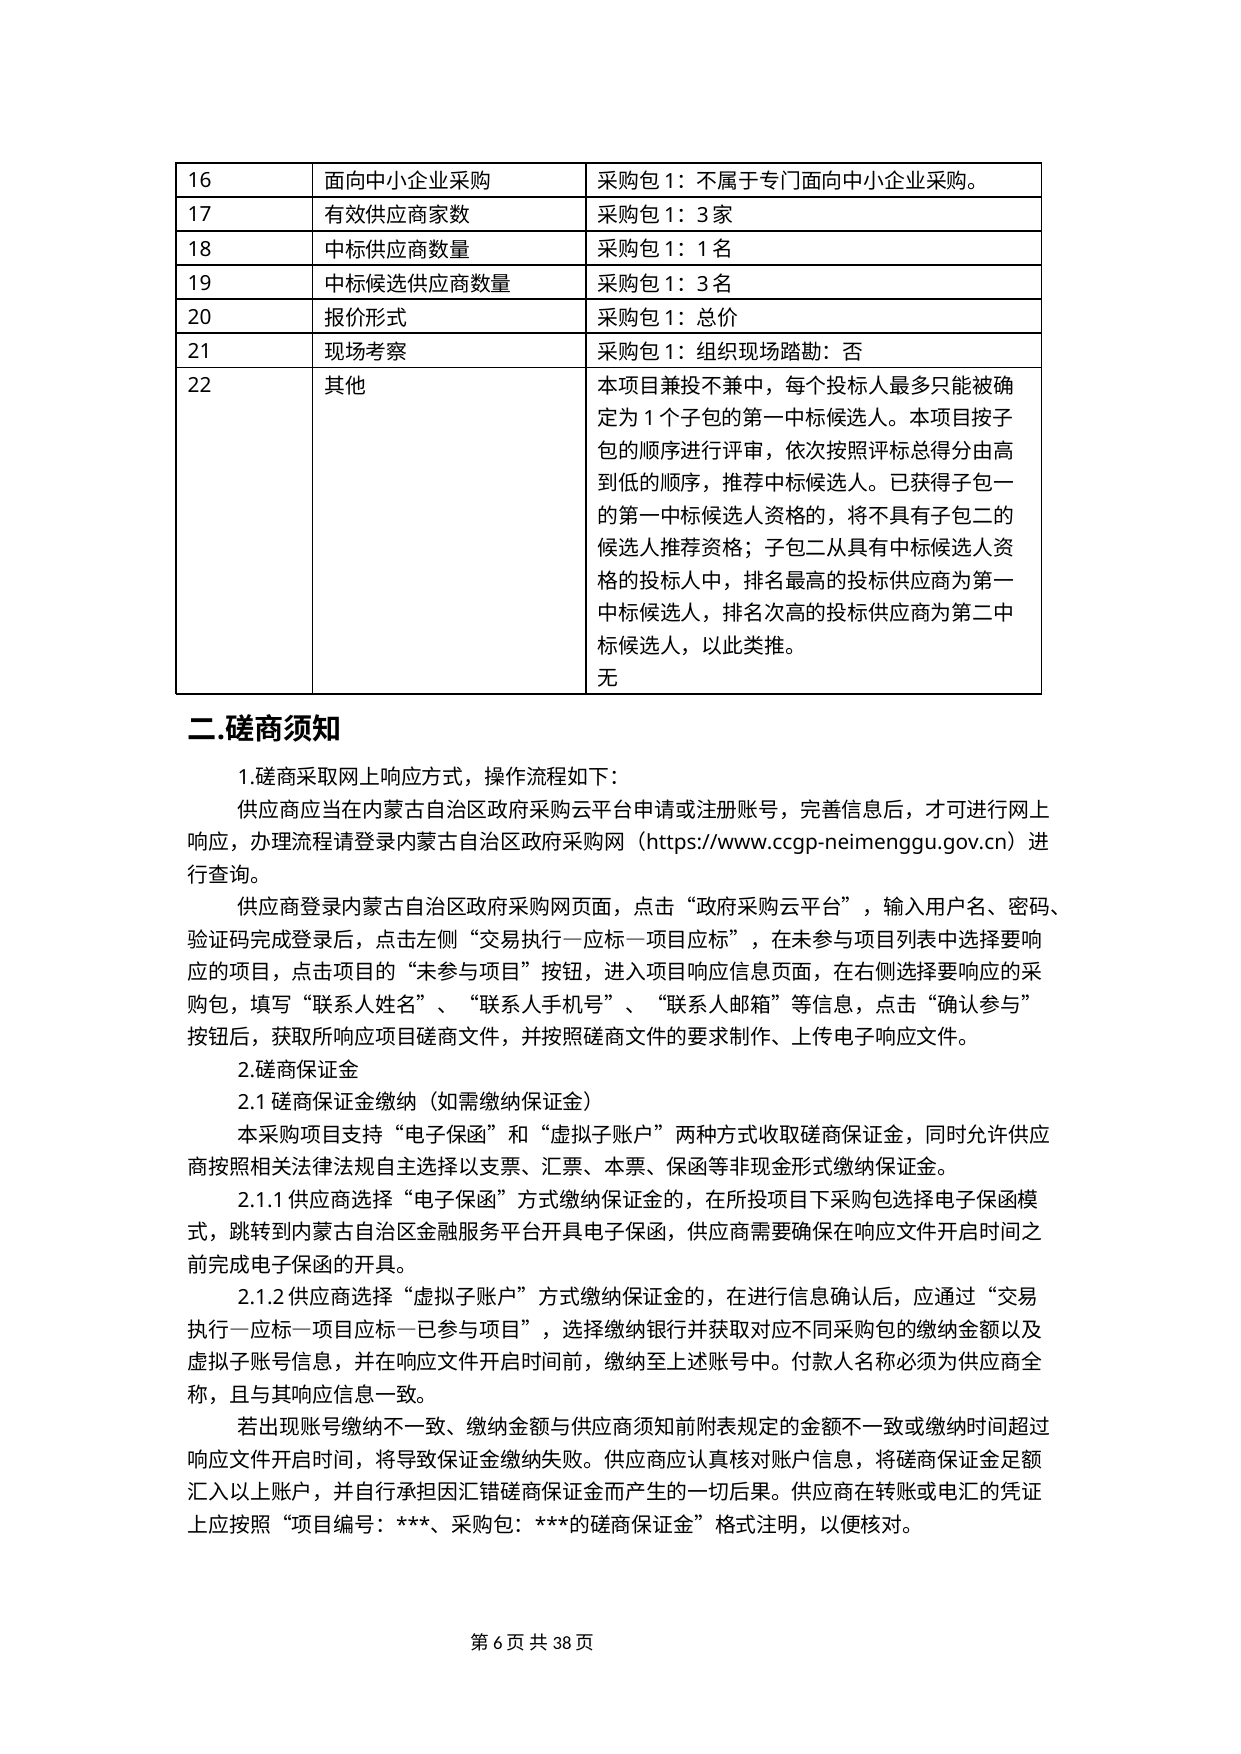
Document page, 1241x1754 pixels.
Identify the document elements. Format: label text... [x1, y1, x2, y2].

table_cell 采购包1：3名 [587, 266, 1041, 298]
text 供应商应当在内蒙古自治区政府采购云平台申请或注册账号，完善信息后，才可进行网上响应，办理流程请登录内蒙古自治区政府采购网（https://www.ccgp-neimenggu.gov.cn）进行查询。 [187, 792, 1053, 889]
table_cell 16 [177, 164, 312, 196]
table_cell 中标候选供应商数量 [313, 266, 585, 298]
table_cell 本项目兼投不兼中，每个投标人最多只能被确定为1个子包的第一中标候选人。本项目按子包的顺序进行评审，依次按照评标总得分由高到低的顺序，推荐中标候选人。已获得子包一的第一中标候选人资格的，将不具有子包二的候选人推荐资格；子包二从具有中标候选人资格的投标人中，排名最高的投标供应商为第一中标候选人，排名次高的投标供应商为第二中标候选人，以此类推。 无 [587, 368, 1041, 693]
table_cell 有效供应商家数 [313, 198, 585, 230]
table_cell 18 [177, 232, 312, 264]
text 若出现账号缴纳不一致、缴纳金额与供应商须知前附表规定的金额不一致或缴纳时间超过响应文件开启时间，将导致保证金缴纳失败。供应商应认真核对账户信息，将磋商保证金足额汇入以上账户，并自行承担因汇错磋商保证金而产生的一切后果。供应商在转账或电汇的凭证上应按照“项目编号：***、采购包：***的磋商保证金”格式注明，以便核对。 [187, 1409, 1053, 1539]
table_cell 21 [177, 334, 312, 366]
table_cell 面向中小企业采购 [313, 164, 585, 196]
text 二.磋商须知 [187, 694, 1053, 759]
text 2.1.2供应商选择“虚拟子账户”方式缴纳保证金的，在进行信息确认后，应通过“交易执行—应标—项目应标—已参与项目”，选择缴纳银行并获取对应不同采购包的缴纳金额以及虚拟子账号信息，并在响应文件开启时间前，缴纳至上述账号中。付款人名称必须为供应商全称，且与其响应信息一致。 [187, 1279, 1053, 1409]
table_cell 采购包1：不属于专门面向中小企业采购。 [587, 164, 1041, 196]
table_cell 采购包1：1名 [587, 232, 1041, 264]
text 2.磋商保证金 [187, 1052, 1053, 1084]
text 2.1.1供应商选择“电子保函”方式缴纳保证金的，在所投项目下采购包选择电子保函模式，跳转到内蒙古自治区金融服务平台开具电子保函，供应商需要确保在响应文件开启时间之前完成电子保函的开具。 [187, 1182, 1053, 1279]
table_cell 17 [177, 198, 312, 230]
table_cell 中标供应商数量 [313, 232, 585, 264]
table_cell 现场考察 [313, 334, 585, 366]
table_cell 采购包1：总价 [587, 300, 1041, 332]
table_cell 报价形式 [313, 300, 585, 332]
text 1.磋商采取网上响应方式，操作流程如下： [187, 759, 1053, 792]
text 供应商登录内蒙古自治区政府采购网页面，点击“政府采购云平台”，输入用户名、密码、验证码完成登录后，点击左侧“交易执行—应标—项目应标”，在未参与项目列表中选择要响应的项目，点击项目的“未参与项目”按钮，进入项目响应信息页面，在右侧选择要响应的采购包，填写“联系人姓名”、“联系人手机号”、“联系人邮箱”等信息，点击“确认参与”按钮后，获取所响应项目磋商文件，并按照磋商文件的要求制作、上传电子响应文件。 [187, 889, 1053, 1052]
text 2.1磋商保证金缴纳（如需缴纳保证金） [187, 1084, 1053, 1117]
table_cell 采购包1：3家 [587, 198, 1041, 230]
table_cell 20 [177, 300, 312, 332]
table_cell 22 [177, 368, 312, 693]
table_cell 采购包1：组织现场踏勘：否 [587, 334, 1041, 366]
table_cell 其他 [313, 368, 585, 693]
table_cell 19 [177, 266, 312, 298]
text 本采购项目支持“电子保函”和“虚拟子账户”两种方式收取磋商保证金，同时允许供应商按照相关法律法规自主选择以支票、汇票、本票、保函等非现金形式缴纳保证金。 [187, 1117, 1053, 1182]
